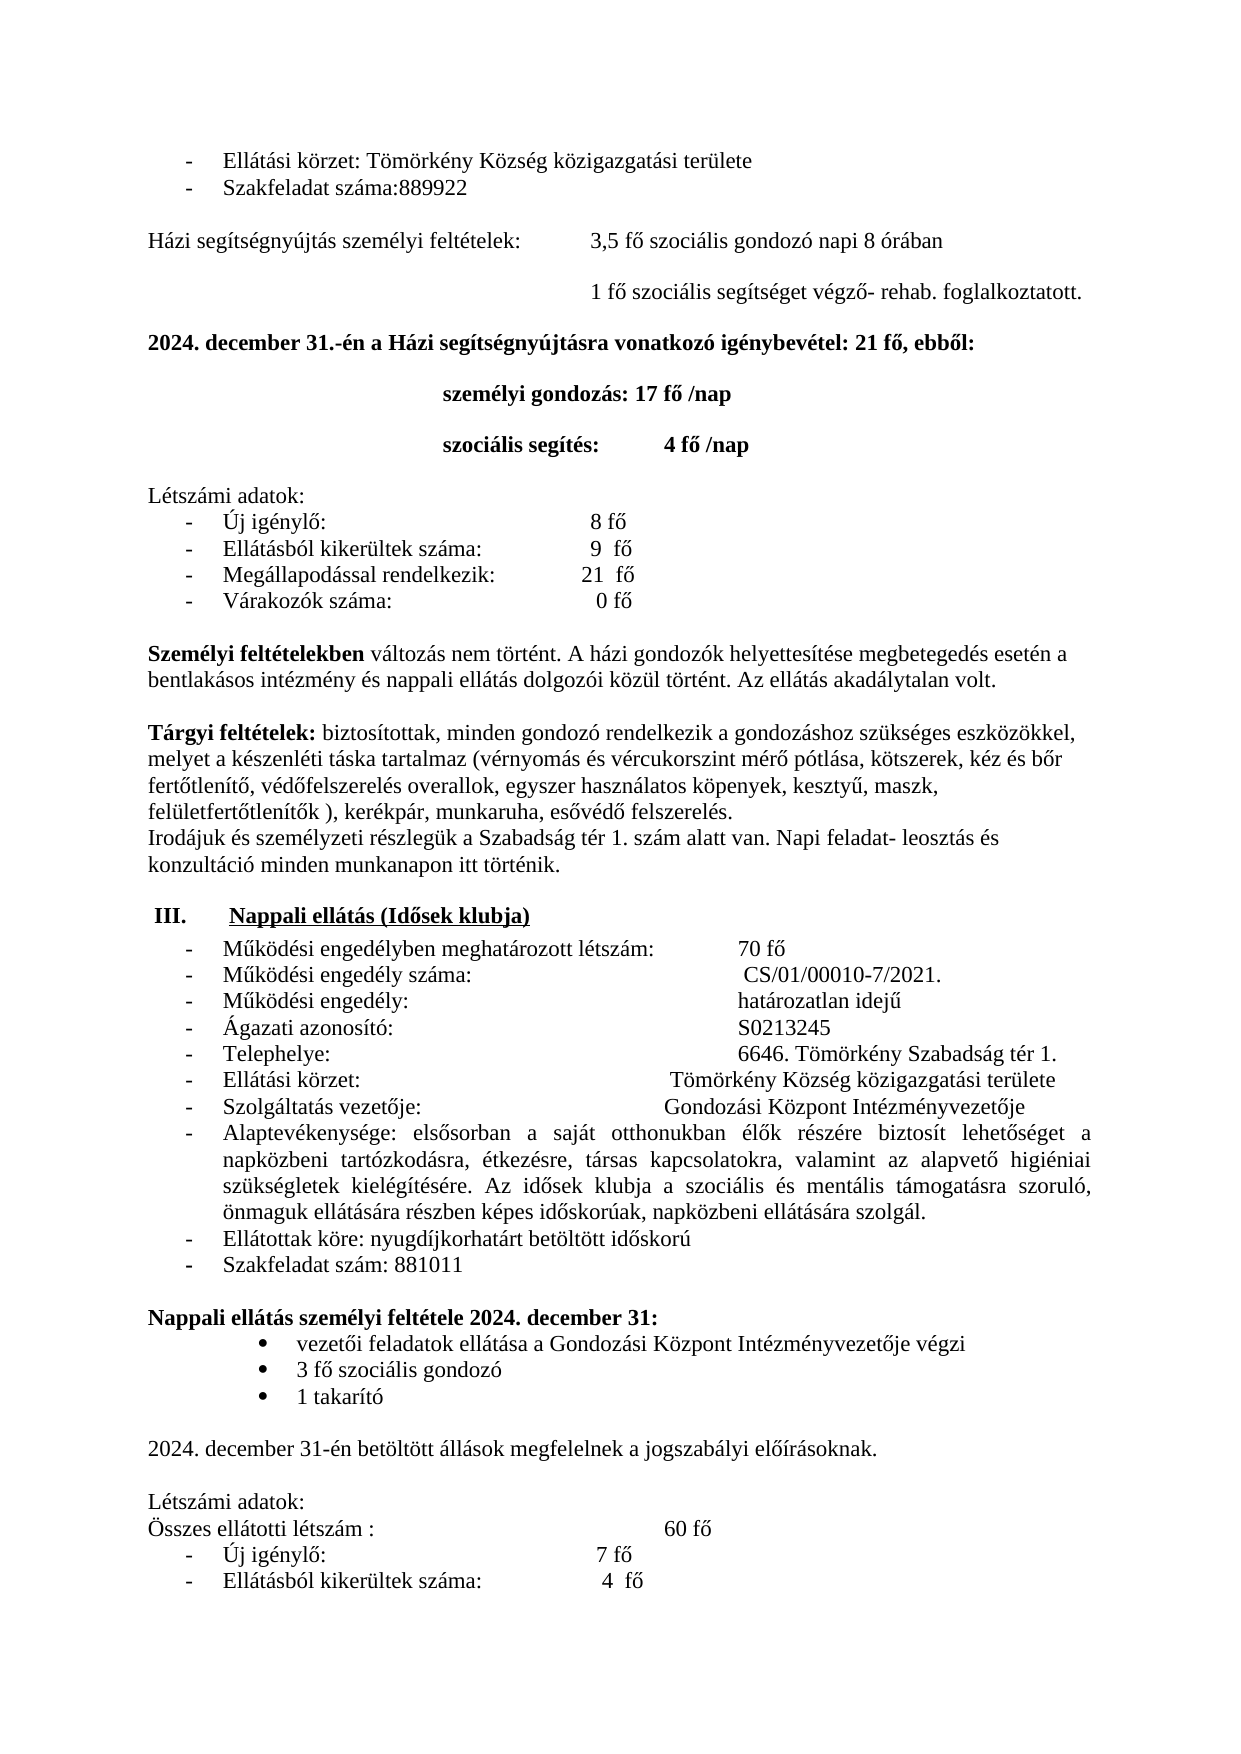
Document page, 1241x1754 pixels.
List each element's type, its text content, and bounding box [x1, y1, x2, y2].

list Ágazati azonosító: S0213245 [185, 1014, 1093, 1040]
list Alaptevékenysége: elsősorban a saját otthonukban élők részére biztosít lehetőséget a napközbeni tartózkodásra, étkezésre, társas kapcsolatokra, valamint az alapvető higiéniai szükségletek kielégítésére. Az idősek klubja a szociális és mentális támogatásra szoruló, önmaguk ellátására részben képes időskorúak, napközbeni ellátására szolgál. [185, 1119, 1093, 1225]
text szociális segítés: 4 fő /nap [148, 431, 1093, 457]
list Ellátottak köre: nyugdíjkorhatárt betöltött időskorú [185, 1225, 1093, 1251]
list 3 fő szociális gondozó [259, 1356, 1093, 1383]
list Működési engedély: határozatlan idejű [185, 987, 1093, 1014]
text Tárgyi feltételek: biztosítottak, minden gondozó rendelkezik a gondozáshoz szükséges eszközökkel, melyet a készenléti táska tartalmaz (vérnyomás és vércukorszint mérő pótlása, kötszerek, kéz és bőr fertőtlenítő, védőfelszerelés overallok, egyszer használatos köpenyek, kesztyű, maszk, felületfertőtlenítők ), kerékpár, munkaruha, esővédő felszerelés. [148, 719, 1093, 824]
list Várakozók száma: 0 fő [185, 587, 1093, 614]
list Megállapodással rendelkezik: 21 fő [185, 561, 1093, 587]
list 1 takarító [259, 1383, 1093, 1409]
text Létszámi adatok: [148, 1488, 1093, 1514]
text Irodájuk és személyzeti részlegük a Szabadság tér 1. szám alatt van. Napi feladat- leosztás és konzultáció minden munkanapon itt történik. [148, 824, 1093, 877]
text Nappali ellátás személyi feltétele 2024. december 31: [148, 1304, 1093, 1330]
text 1 fő szociális segítséget végző- rehab. foglalkoztatott. [516, 278, 1093, 304]
list Ellátásból kikerültek száma: 9 fő [185, 534, 1093, 561]
list Ellátási körzet: Tömörkény Község közigazgatási területe [185, 1067, 1093, 1093]
text 2024. december 31-én betöltött állások megfelelnek a jogszabályi előírásoknak. [148, 1436, 1093, 1462]
list Új igénylő: 7 fő [185, 1541, 1093, 1567]
text Létszámi adatok: [148, 482, 1093, 508]
text Házi segítségnyújtás személyi feltételek: 3,5 fő szociális gondozó napi 8 órában [148, 227, 1093, 253]
list Ellátási körzet: Tömörkény Község közigazgatási területe [185, 148, 1093, 174]
list vezetői feladatok ellátása a Gondozási Központ Intézményvezetője végzi [259, 1330, 1093, 1356]
list Működési engedélyben meghatározott létszám: 70 fő [185, 935, 1093, 961]
text Személyi feltételekben változás nem történt. A házi gondozók helyettesítése megbetegedés esetén a bentlakásos intézmény és nappali ellátás dolgozói közül történt. Az ellátás akadálytalan volt. [148, 640, 1093, 693]
list Ellátásból kikerültek száma: 4 fő [185, 1567, 1093, 1594]
subtitle Nappali ellátás (Idősek klubja) [154, 902, 1093, 928]
list Szolgáltatás vezetője: Gondozási Központ Intézményvezetője [185, 1093, 1093, 1119]
text személyi gondozás: 17 fő /nap [148, 380, 1093, 406]
list Szakfeladat száma:889922 [185, 174, 1093, 200]
list Szakfeladat szám: 881011 [185, 1251, 1093, 1277]
text 2024. december 31.-én a Házi segítségnyújtásra vonatkozó igénybevétel: 21 fő, ebből: [148, 329, 1093, 355]
list Telephelye: 6646. Tömörkény Szabadság tér 1. [185, 1040, 1093, 1067]
text Összes ellátotti létszám : 60 fő [148, 1514, 1093, 1541]
list Új igénylő: 8 fő [185, 508, 1093, 534]
list Működési engedély száma: CS/01/00010-7/2021. [185, 961, 1093, 987]
